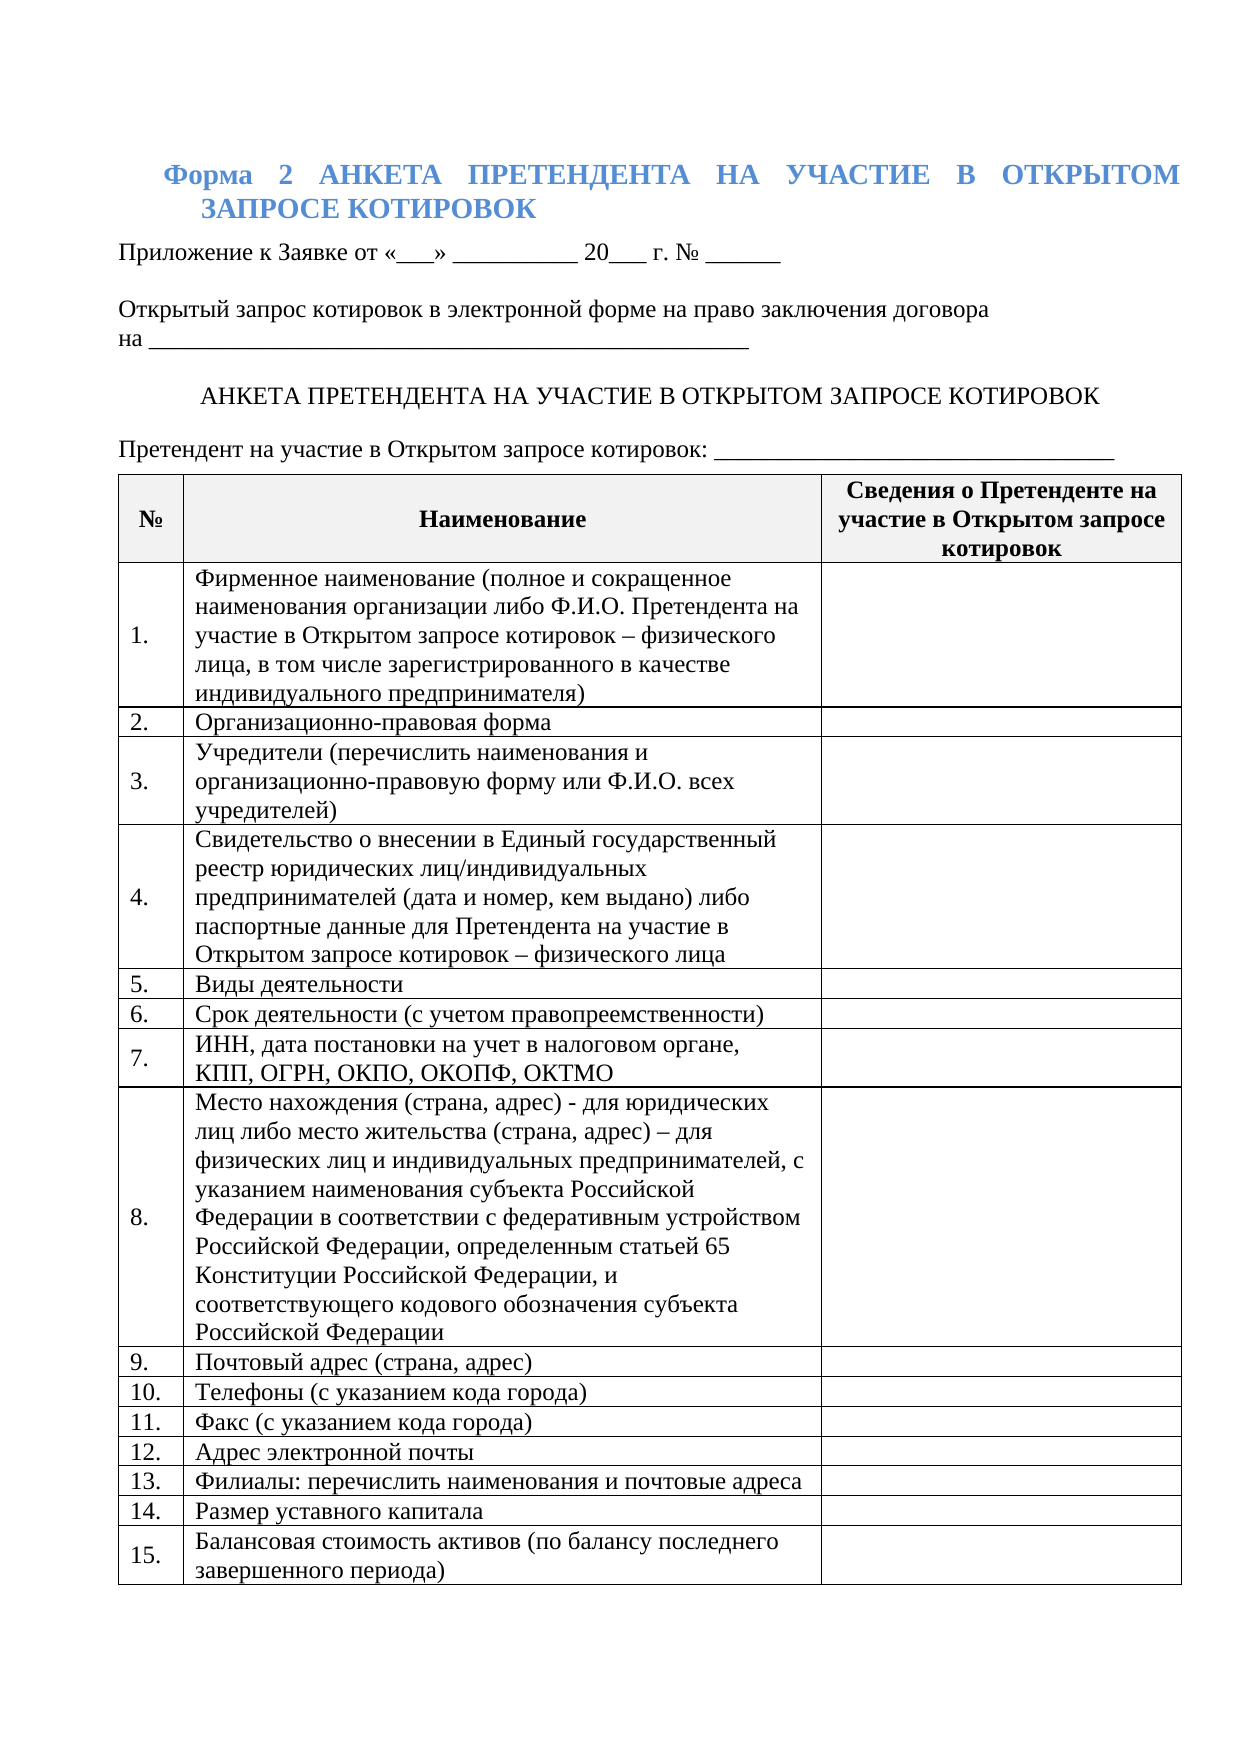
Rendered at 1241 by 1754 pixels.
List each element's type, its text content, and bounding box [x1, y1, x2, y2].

table_cell [822, 563, 1181, 706]
table_cell 4. [119, 825, 183, 968]
table_cell Место нахождения (страна, адрес) - для юридических лиц либо место жительства (страна, адрес) – для физических лиц и индивидуальных предпринимателей, с указанием наименования субъекта Российской Федерации в соответствии с федеративным устройством Российской Федерации, определенным статьей 65 Конституции Российской Федерации, и соответствующего кодового обозначения субъекта Российской Федерации [184, 1088, 821, 1346]
table_cell Виды деятельности [184, 969, 821, 998]
table_cell 15. [119, 1526, 183, 1583]
text Форма 2 АНКЕТА ПРЕТЕНДЕНТА НА УЧАСТИЕ В ОТКРЫТОМ ЗАПРОСЕ КОТИРОВОК [163, 157, 1181, 224]
table_cell [822, 737, 1181, 823]
text Открытый запрос котировок в электронной форме на право заключения договора [118, 294, 1181, 323]
table_cell Организационно-правовая форма [184, 708, 821, 736]
table_cell [822, 969, 1181, 998]
table_cell Балансовая стоимость активов (по балансу последнего завершенного периода) [184, 1526, 821, 1583]
table_cell [822, 825, 1181, 968]
table_cell 10. [119, 1377, 183, 1406]
table_cell [822, 1347, 1181, 1376]
table_cell Телефоны (с указанием кода города) [184, 1377, 821, 1406]
table_cell 6. [119, 999, 183, 1028]
table_cell Филиалы: перечислить наименования и почтовые адреса [184, 1466, 821, 1495]
table_cell 13. [119, 1466, 183, 1495]
table_header Наименование [184, 475, 821, 562]
table_cell 14. [119, 1496, 183, 1525]
text Претендент на участие в Открытом запросе котировок: ________________________________ [118, 434, 1181, 462]
table_cell 1. [119, 563, 183, 706]
table_cell 5. [119, 969, 183, 998]
table_cell 9. [119, 1347, 183, 1376]
table_cell Адрес электронной почты [184, 1437, 821, 1465]
text АНКЕТА ПРЕТЕНДЕНТА НА УЧАСТИЕ В ОТКРЫТОМ ЗАПРОСЕ КОТИРОВОК [118, 381, 1181, 409]
table_cell Почтовый адрес (страна, адрес) [184, 1347, 821, 1376]
table_cell [822, 1088, 1181, 1346]
table_cell 12. [119, 1437, 183, 1465]
table_cell [822, 1407, 1181, 1436]
table_cell Срок деятельности (с учетом правопреемственности) [184, 999, 821, 1028]
table_cell 3. [119, 737, 183, 823]
table_cell [822, 1526, 1181, 1583]
table_cell ИНН, дата постановки на учет в налоговом органе, КПП, ОГРН, ОКПО, ОКОПФ, ОКТМО [184, 1029, 821, 1086]
table_cell Факс (с указанием кода города) [184, 1407, 821, 1436]
table_cell [822, 1496, 1181, 1525]
table_cell Размер уставного капитала [184, 1496, 821, 1525]
table_cell 8. [119, 1088, 183, 1346]
table_cell 7. [119, 1029, 183, 1086]
table_cell [822, 1437, 1181, 1465]
table_cell [822, 1029, 1181, 1086]
table_cell Свидетельство о внесении в Единый государственный реестр юридических лиц/индивидуальных предпринимателей (дата и номер, кем выдано) либо паспортные данные для Претендента на участие в Открытом запросе котировок – физического лица [184, 825, 821, 968]
table_cell [822, 1377, 1181, 1406]
table_cell Учредители (перечислить наименования и организационно-правовую форму или Ф.И.О. всех учредителей) [184, 737, 821, 823]
table_cell 11. [119, 1407, 183, 1436]
table_cell [822, 708, 1181, 736]
text Приложение к Заявке от «___» __________ 20___ г. № ______ [118, 237, 1181, 266]
table_cell 2. [119, 708, 183, 736]
table_cell Фирменное наименование (полное и сокращенное наименования организации либо Ф.И.О. Претендента на участие в Открытом запросе котировок – физического лица, в том числе зарегистрированного в качестве индивидуального предпринимателя) [184, 563, 821, 706]
table_cell [822, 999, 1181, 1028]
text на ________________________________________________ [118, 323, 1181, 352]
table_header № [119, 475, 183, 562]
table_cell [822, 1466, 1181, 1495]
table_header Сведения о Претенденте на участие в Открытом запросе котировок [822, 475, 1181, 562]
